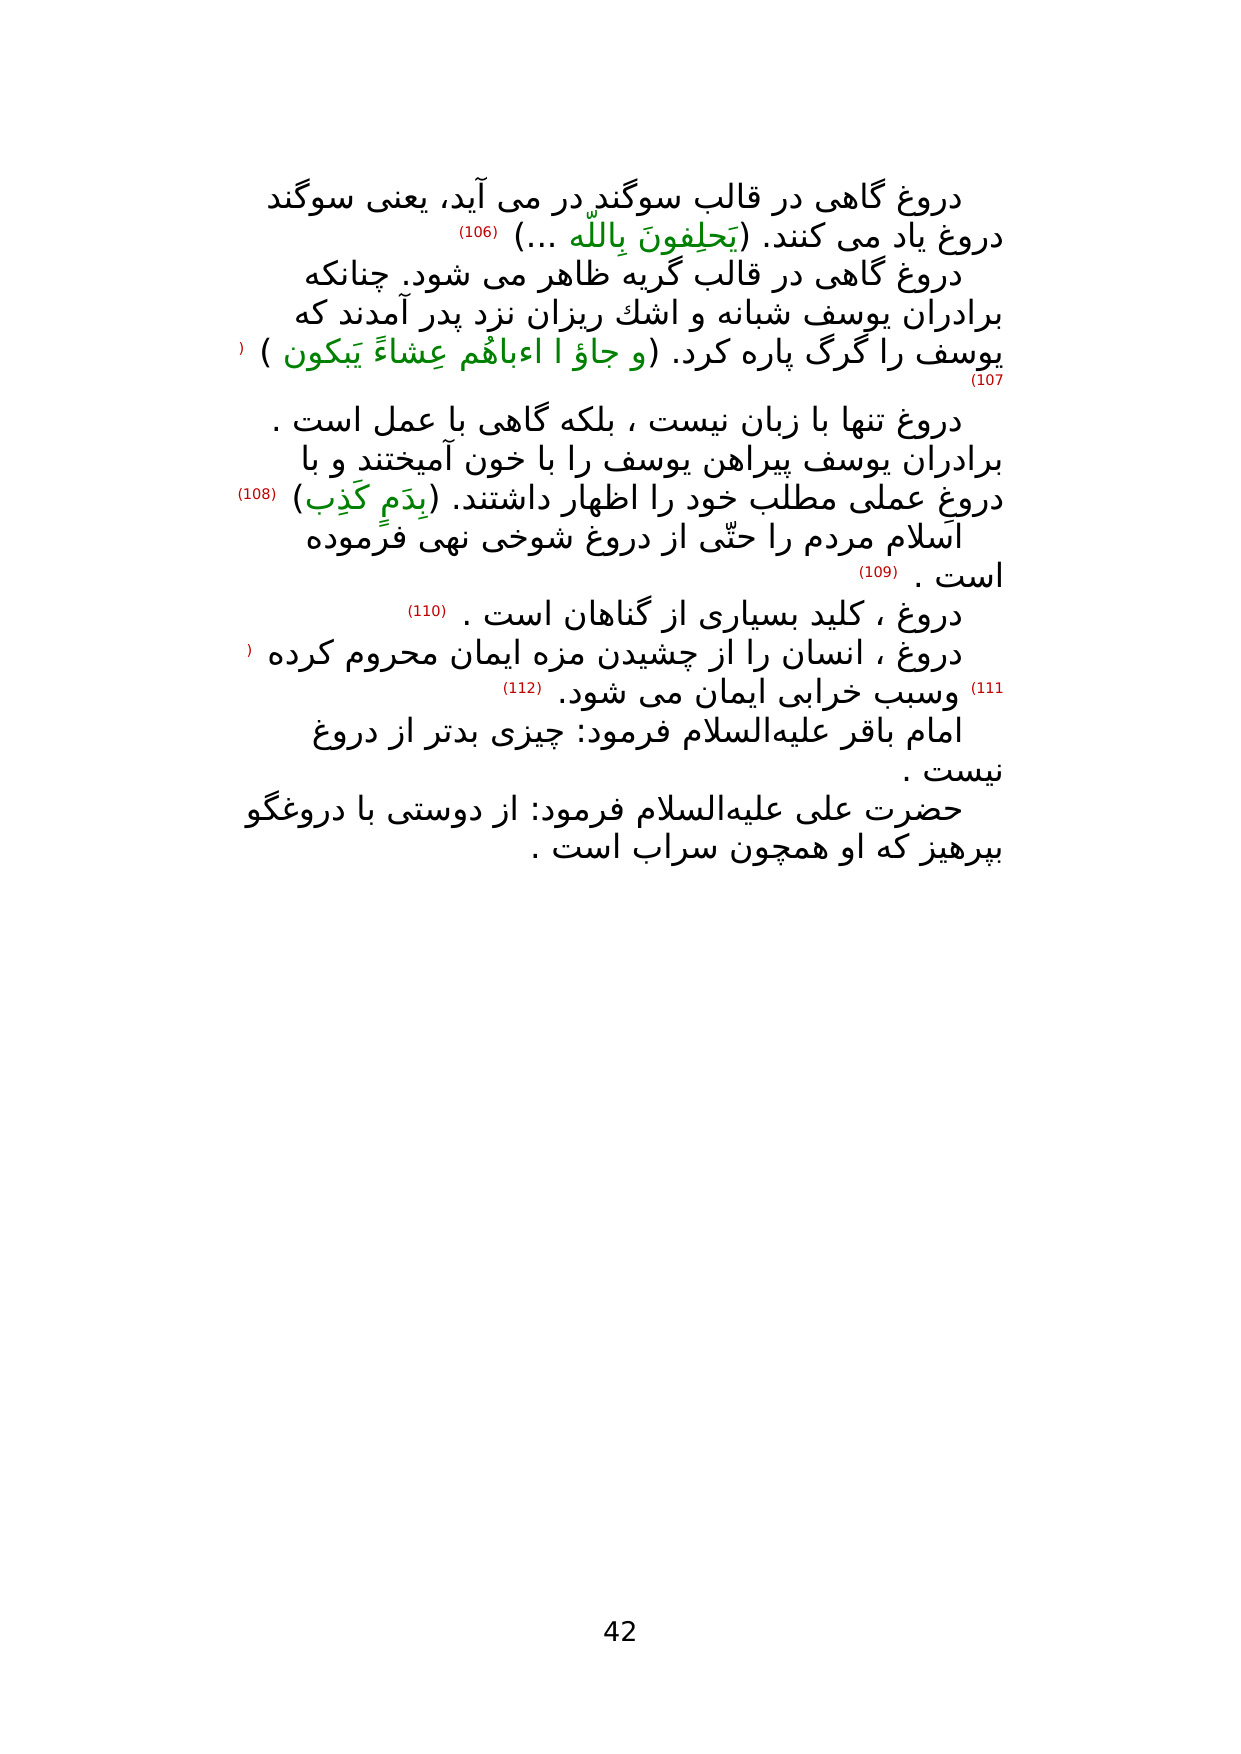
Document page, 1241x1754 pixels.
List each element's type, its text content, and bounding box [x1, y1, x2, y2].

text امام باقر عليه‌السلام فرمود: چيزى بدتر از دروغ نيست . [236, 711, 1004, 789]
text حضرت على عليه‌السلام فرمود: از دوستى با دروغگو بپرهيز كه او همچون سراب است . [236, 789, 1004, 867]
text دروغ گاهى در قالب گريه ظاهر مى شود. چنانكه برادران يوسف شبانه و اشك ريزان نزد پدر آمدند كه يوسف را گرگ پاره كرد. (و جاؤ ا اءباهُم عِشاءً يَبكون ) (107) [236, 255, 1004, 401]
text دروغ ، انسان را از چشيدن مزه ايمان محروم كرده (111) وسبب خرابى ايمان مى شود. (112) [236, 634, 1004, 711]
text اسلام مردم را حتّى از دروغ شوخى نهى فرموده است . (109) [236, 517, 1004, 595]
text دروغ ، كليد بسيارى از گناهان است . (110) [236, 595, 1004, 634]
text دروغ گاهى در قالب سوگند در مى آيد، يعنى سوگند دروغ ياد مى كنند. (يَحلِفونَ بِاللّه ...) (106) [236, 177, 1004, 255]
text دروغ تنها با زبان نيست ، بلكه گاهى با عمل است . برادران يوسف پيراهن يوسف را با خون آميختند و با دروغِ عملى مطلب خود را اظهار داشتند. (بِدَمٍ كَذِب) (108) [236, 401, 1004, 517]
